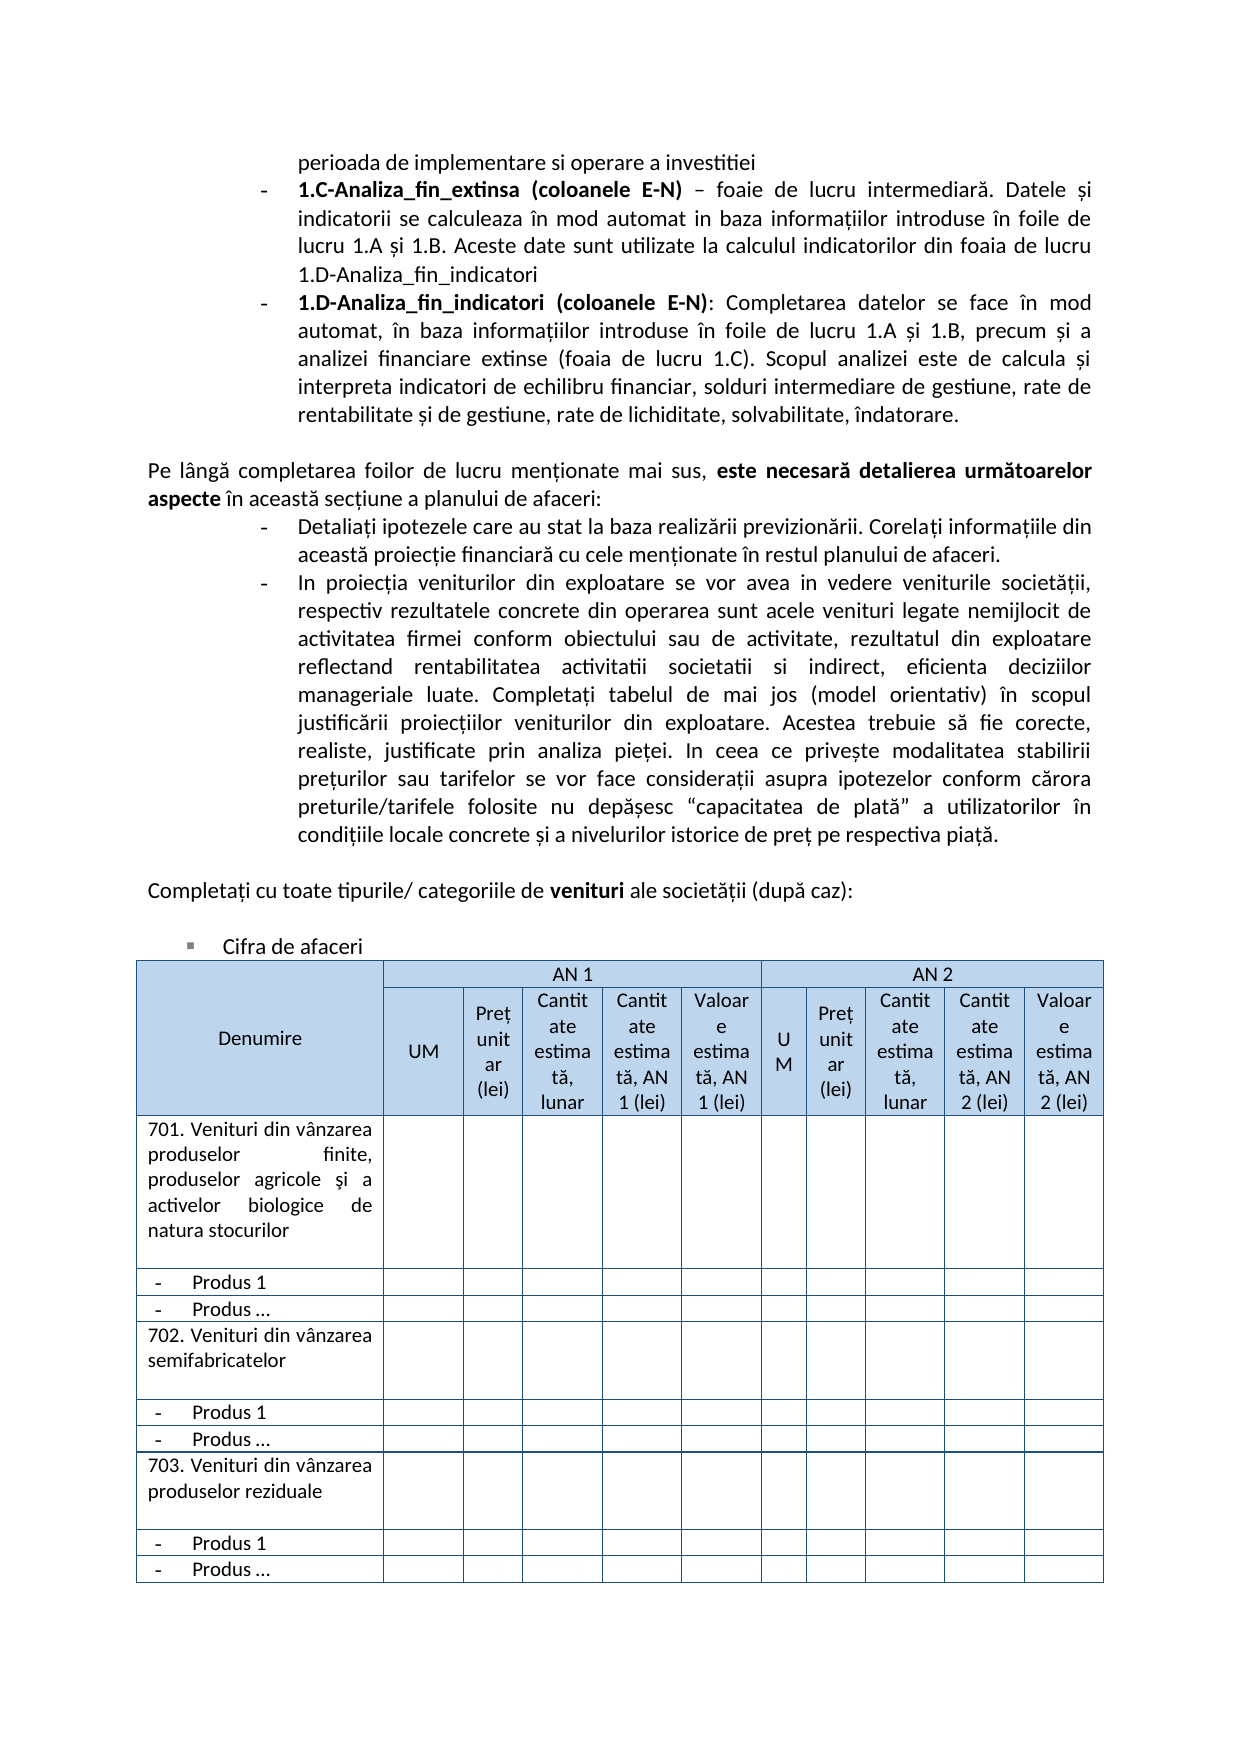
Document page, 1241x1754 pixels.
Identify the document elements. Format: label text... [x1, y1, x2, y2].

table_cell Produs … [137, 1556, 383, 1582]
table_cell [682, 1116, 761, 1268]
list Detaliaţi ipotezele care au stat la baza realizării previzionării. Corelaţi informaţiile din această proiecţie financiară cu cele menţionate în restul planului de afaceri. [260, 512, 1093, 568]
table_header Denumire [137, 961, 383, 1115]
table_cell [945, 1322, 1024, 1398]
table_cell [384, 1322, 463, 1398]
table_cell Produs 1 [137, 1400, 383, 1425]
table_cell Produs 1 [137, 1530, 383, 1555]
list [260, 148, 1093, 176]
table_cell [945, 1556, 1024, 1582]
table_cell [945, 1269, 1024, 1295]
table_cell [464, 1400, 522, 1425]
table_cell [682, 1296, 761, 1321]
table_cell [603, 1426, 681, 1451]
table_cell 701. Venituri din vânzarea produselor finite, produselor agricole şi a activelor biologice de natura stocurilor [137, 1116, 383, 1268]
table_cell 703. Venituri din vânzarea produselor reziduale [137, 1453, 383, 1529]
table_cell 702. Venituri din vânzarea semifabricatelor [137, 1322, 383, 1398]
table_cell [384, 1530, 463, 1555]
text Completați cu toate tipurile/ categoriile de venituri ale societății (după caz): [148, 876, 1093, 904]
table_cell [807, 1269, 865, 1295]
list 1.C-Analiza_fin_extinsa (coloanele E-N) – foaie de lucru intermediară. Datele și indicatorii se calculeaza în mod automat in baza informațiilor introduse în foile de lucru 1.A și 1.B. Aceste date sunt utilizate la calculul indicatorilor din foaia de lucru 1.D-Analiza_fin_indicatori [260, 176, 1093, 288]
table_cell [603, 1269, 681, 1295]
table_cell [523, 1530, 602, 1555]
table_cell [807, 1556, 865, 1582]
table_cell [523, 1400, 602, 1425]
table_cell [464, 1426, 522, 1451]
table_cell [464, 1269, 522, 1295]
table_cell [523, 1269, 602, 1295]
table_cell Produs … [137, 1296, 383, 1321]
table_cell [682, 1322, 761, 1398]
table_cell [866, 1116, 944, 1268]
table_cell [762, 1296, 806, 1321]
table_cell [945, 1530, 1024, 1555]
table_cell Cantitate estimată, AN 1 (lei) [603, 988, 681, 1115]
table_cell [1025, 1322, 1103, 1398]
table_cell [807, 1400, 865, 1425]
table_cell [682, 1556, 761, 1582]
table_cell [945, 1400, 1024, 1425]
table_cell [523, 1426, 602, 1451]
table_cell [1025, 1116, 1103, 1268]
table_cell [762, 1322, 806, 1398]
table_cell [464, 1556, 522, 1582]
table_cell [384, 1296, 463, 1321]
table_cell [762, 1116, 806, 1268]
table_cell [762, 1556, 806, 1582]
table_cell [682, 1269, 761, 1295]
table_cell [1025, 1453, 1103, 1529]
table_cell [866, 1322, 944, 1398]
table_cell [603, 1322, 681, 1398]
list Cifra de afaceri [185, 932, 1093, 960]
table_cell [384, 1426, 463, 1451]
table_cell [464, 1322, 522, 1398]
table_cell Valoare estimată, AN 2 (lei) [1025, 988, 1103, 1115]
table_cell [762, 1453, 806, 1529]
table_cell [866, 1400, 944, 1425]
table_cell [682, 1530, 761, 1555]
table_cell [603, 1116, 681, 1268]
table_cell [1025, 1556, 1103, 1582]
table_cell [603, 1530, 681, 1555]
table_cell [762, 1400, 806, 1425]
table_cell [464, 1530, 522, 1555]
table_cell UM [762, 988, 806, 1115]
table_cell [762, 1269, 806, 1295]
table_cell [464, 1453, 522, 1529]
table_cell [384, 1269, 463, 1295]
table_cell [1025, 1400, 1103, 1425]
table_cell [523, 1322, 602, 1398]
table_cell [1025, 1530, 1103, 1555]
table_cell [384, 1453, 463, 1529]
table_cell [945, 1426, 1024, 1451]
table_cell [807, 1530, 865, 1555]
table_cell [807, 1426, 865, 1451]
table_cell [682, 1453, 761, 1529]
table_cell [866, 1269, 944, 1295]
table_cell [807, 1322, 865, 1398]
table_cell [762, 1530, 806, 1555]
table_cell [464, 1296, 522, 1321]
list In proiecția veniturilor din exploatare se vor avea in vedere veniturile societății, respectiv rezultatele concrete din operarea sunt acele venituri legate nemijlocit de activitatea firmei conform obiectului sau de activitate, rezultatul din exploatare reflectand rentabilitatea activitatii societatii si indirect, eficienta deciziilor manageriale luate. Completați tabelul de mai jos (model orientativ) în scopul justificării proiecțiilor veniturilor din exploatare. Acestea trebuie să fie corecte, realiste, justificate prin analiza pieței. In ceea ce privește modalitatea stabilirii prețurilor sau tarifelor se vor face considerații asupra ipotezelor conform cărora preturile/tarifele folosite nu depășesc “capacitatea de plată” a utilizatorilor în condițiile locale concrete și a nivelurilor istorice de preț pe respectiva piață. [260, 568, 1093, 848]
table_cell [682, 1400, 761, 1425]
table_cell [945, 1296, 1024, 1321]
table_cell [866, 1296, 944, 1321]
table_cell [464, 1116, 522, 1268]
table_cell [523, 1556, 602, 1582]
table_cell [866, 1426, 944, 1451]
table_cell Preț unitar (lei) [807, 988, 865, 1115]
table_cell [807, 1296, 865, 1321]
table_cell [384, 1556, 463, 1582]
table_cell Cantitate estimată, AN 2 (lei) [945, 988, 1024, 1115]
table_cell [866, 1530, 944, 1555]
table_cell Cantitate estimată, lunar [523, 988, 602, 1115]
table_cell [945, 1116, 1024, 1268]
table_cell [1025, 1426, 1103, 1451]
table_cell [603, 1400, 681, 1425]
table_cell [762, 1426, 806, 1451]
table_cell [523, 1116, 602, 1268]
list 1.D-Analiza_fin_indicatori (coloanele E-N): Completarea datelor se face în mod automat, în baza informațiilor introduse în foile de lucru 1.A și 1.B, precum și a analizei financiare extinse (foaia de lucru 1.C). Scopul analizei este de calcula și interpreta indicatori de echilibru financiar, solduri intermediare de gestiune, rate de rentabilitate și de gestiune, rate de lichiditate, solvabilitate, îndatorare. [260, 288, 1093, 428]
table_cell [384, 1116, 463, 1268]
table_cell Preț unitar (lei) [464, 988, 522, 1115]
table_cell [603, 1453, 681, 1529]
table_cell [384, 1400, 463, 1425]
table_header AN 2 [762, 961, 1103, 987]
table_cell [807, 1116, 865, 1268]
table_cell [945, 1453, 1024, 1529]
table_cell [1025, 1296, 1103, 1321]
table_cell [523, 1296, 602, 1321]
table_header AN 1 [384, 961, 761, 987]
table_cell [523, 1453, 602, 1529]
table_cell [866, 1556, 944, 1582]
table_cell Valoare estimată, AN 1 (lei) [682, 988, 761, 1115]
table_cell Cantitate estimată, lunar [866, 988, 944, 1115]
table_cell UM [384, 988, 463, 1115]
table_cell [807, 1453, 865, 1529]
table_cell Produs 1 [137, 1269, 383, 1295]
table_cell [603, 1296, 681, 1321]
table_cell [603, 1556, 681, 1582]
text Pe lângă completarea foilor de lucru menționate mai sus, este necesară detalierea următoarelor aspecte în această secțiune a planului de afaceri: [148, 456, 1093, 512]
table_cell Produs … [137, 1426, 383, 1451]
table_cell [1025, 1269, 1103, 1295]
table_cell [682, 1426, 761, 1451]
table_cell [866, 1453, 944, 1529]
